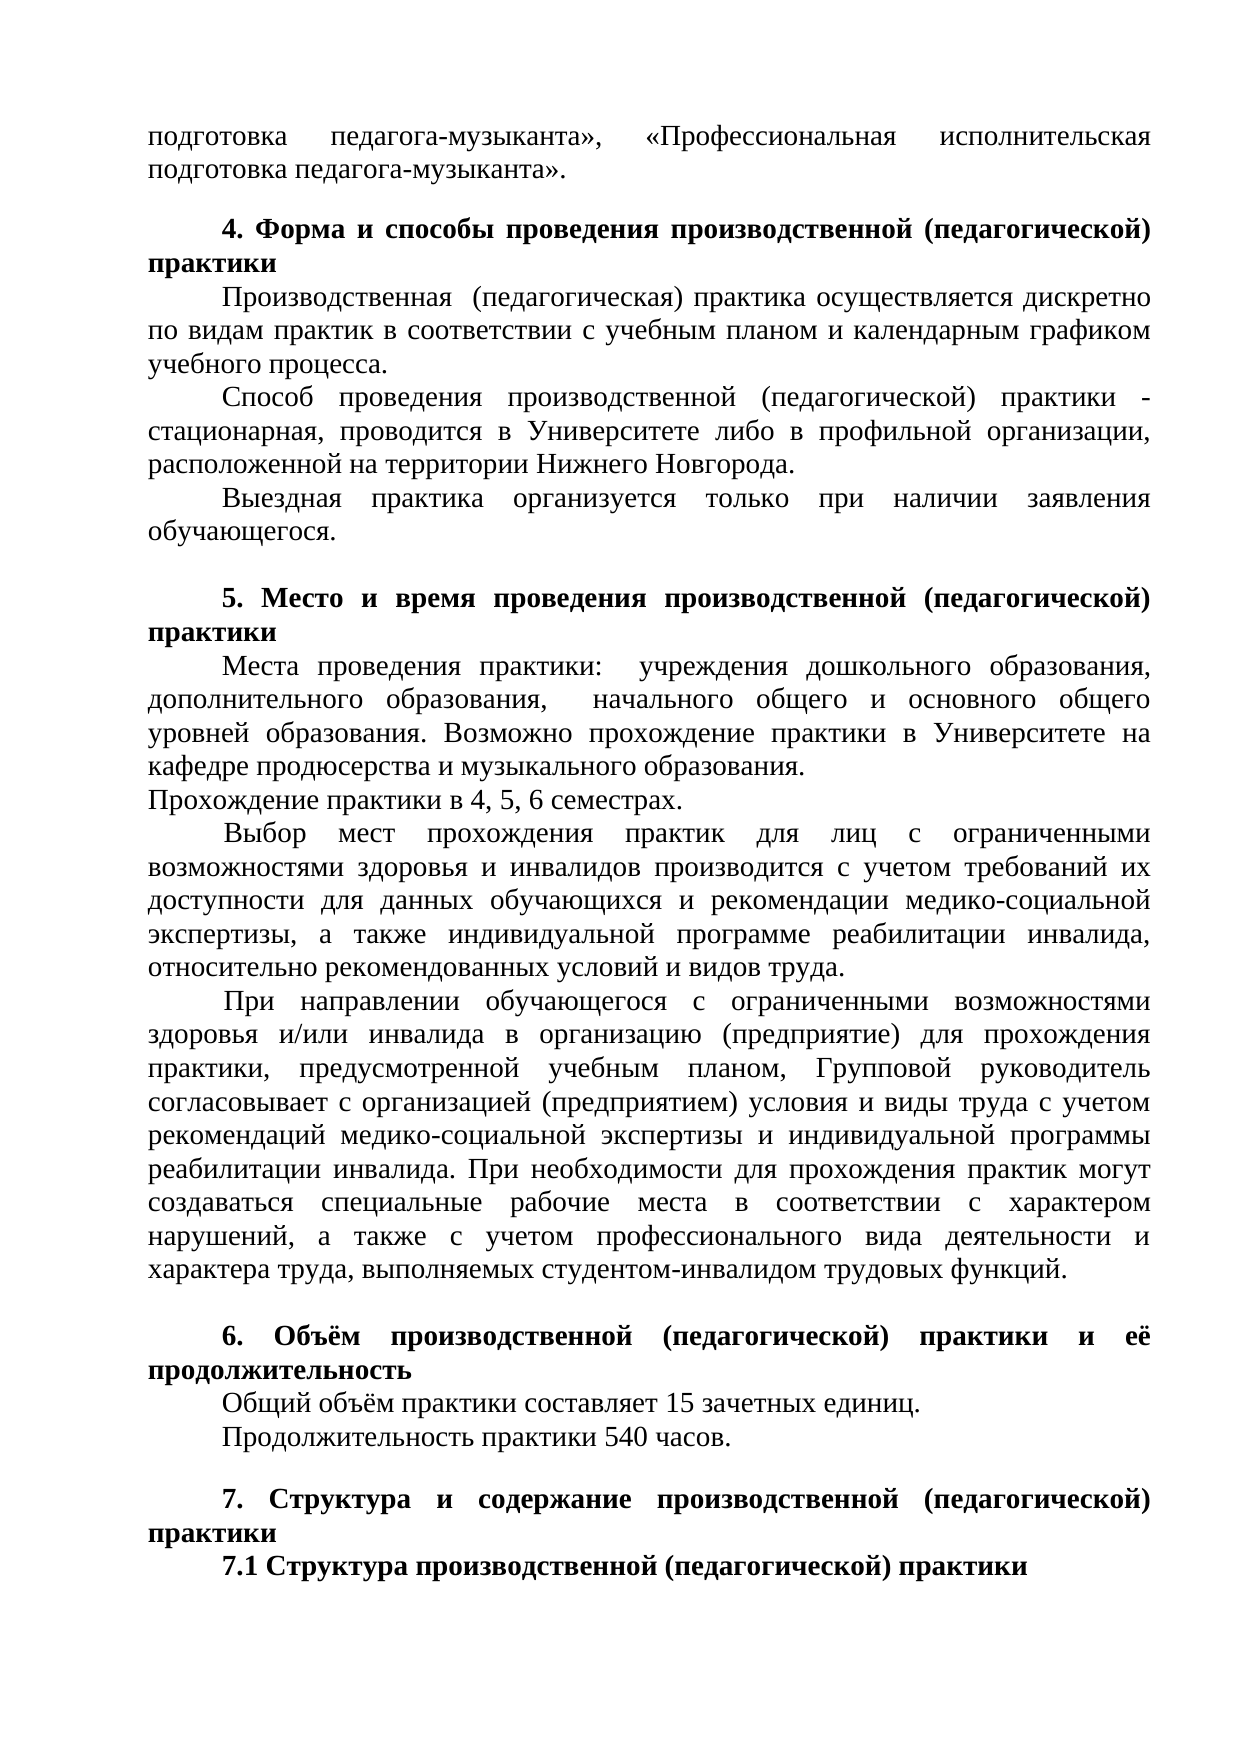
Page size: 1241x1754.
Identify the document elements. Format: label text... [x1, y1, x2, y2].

text 7.1 Структура производственной (педагогической) практики [148, 1548, 1152, 1582]
text Прохождение практики в 4, 5, 6 семестрах. [148, 782, 1152, 815]
text 4. Форма и способы проведения производственной (педагогической) практики [148, 212, 1152, 279]
text Производственная (педагогическая) практика осуществляется дискретно по видам практик в соответствии с учебным планом и календарным графиком учебного процесса. [148, 279, 1152, 379]
text Общий объём практики составляет 15 зачетных единиц. [148, 1386, 1152, 1419]
text Продолжительность практики 540 часов. [148, 1419, 1152, 1453]
text При направлении обучающегося с ограниченными возможностями здоровья и/или инвалида в организацию (предприятие) для прохождения практики, предусмотренной учебным планом, Групповой руководитель согласовывает с организацией (предприятием) условия и виды труда с учетом рекомендаций медико-социальной экспертизы и индивидуальной программы реабилитации инвалида. При необходимости для прохождения практик могут создаваться специальные рабочие места в соответствии с характером нарушений, а также с учетом профессионального вида деятельности и характера труда, выполняемых студентом-инвалидом трудовых функций. [148, 983, 1152, 1285]
text Места проведения практики: учреждения дошкольного образования, дополнительного образования, начального общего и основного общего уровней образования. Возможно прохождение практики в Университете на кафедре продюсерства и музыкального образования. [148, 648, 1152, 782]
text Способ проведения производственной (педагогической) практики - стационарная, проводится в Университете либо в профильной организации, расположенной на территории Нижнего Новгорода. [148, 379, 1152, 480]
text 5. Место и время проведения производственной (педагогической) практики [148, 581, 1152, 648]
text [148, 118, 1152, 185]
text 6. Объём производственной (педагогической) практики и её продолжительность [148, 1318, 1152, 1386]
text Выездная практика организуется только при наличии заявления обучающегося. [148, 480, 1152, 547]
text 7. Структура и содержание производственной (педагогической) практики [148, 1481, 1152, 1548]
text Выбор мест прохождения практик для лиц с ограниченными возможностями здоровья и инвалидов производится с учетом требований их доступности для данных обучающихся и рекомендации медико-социальной экспертизы, а также индивидуальной программе реабилитации инвалида, относительно рекомендованных условий и видов труда. [148, 815, 1152, 983]
